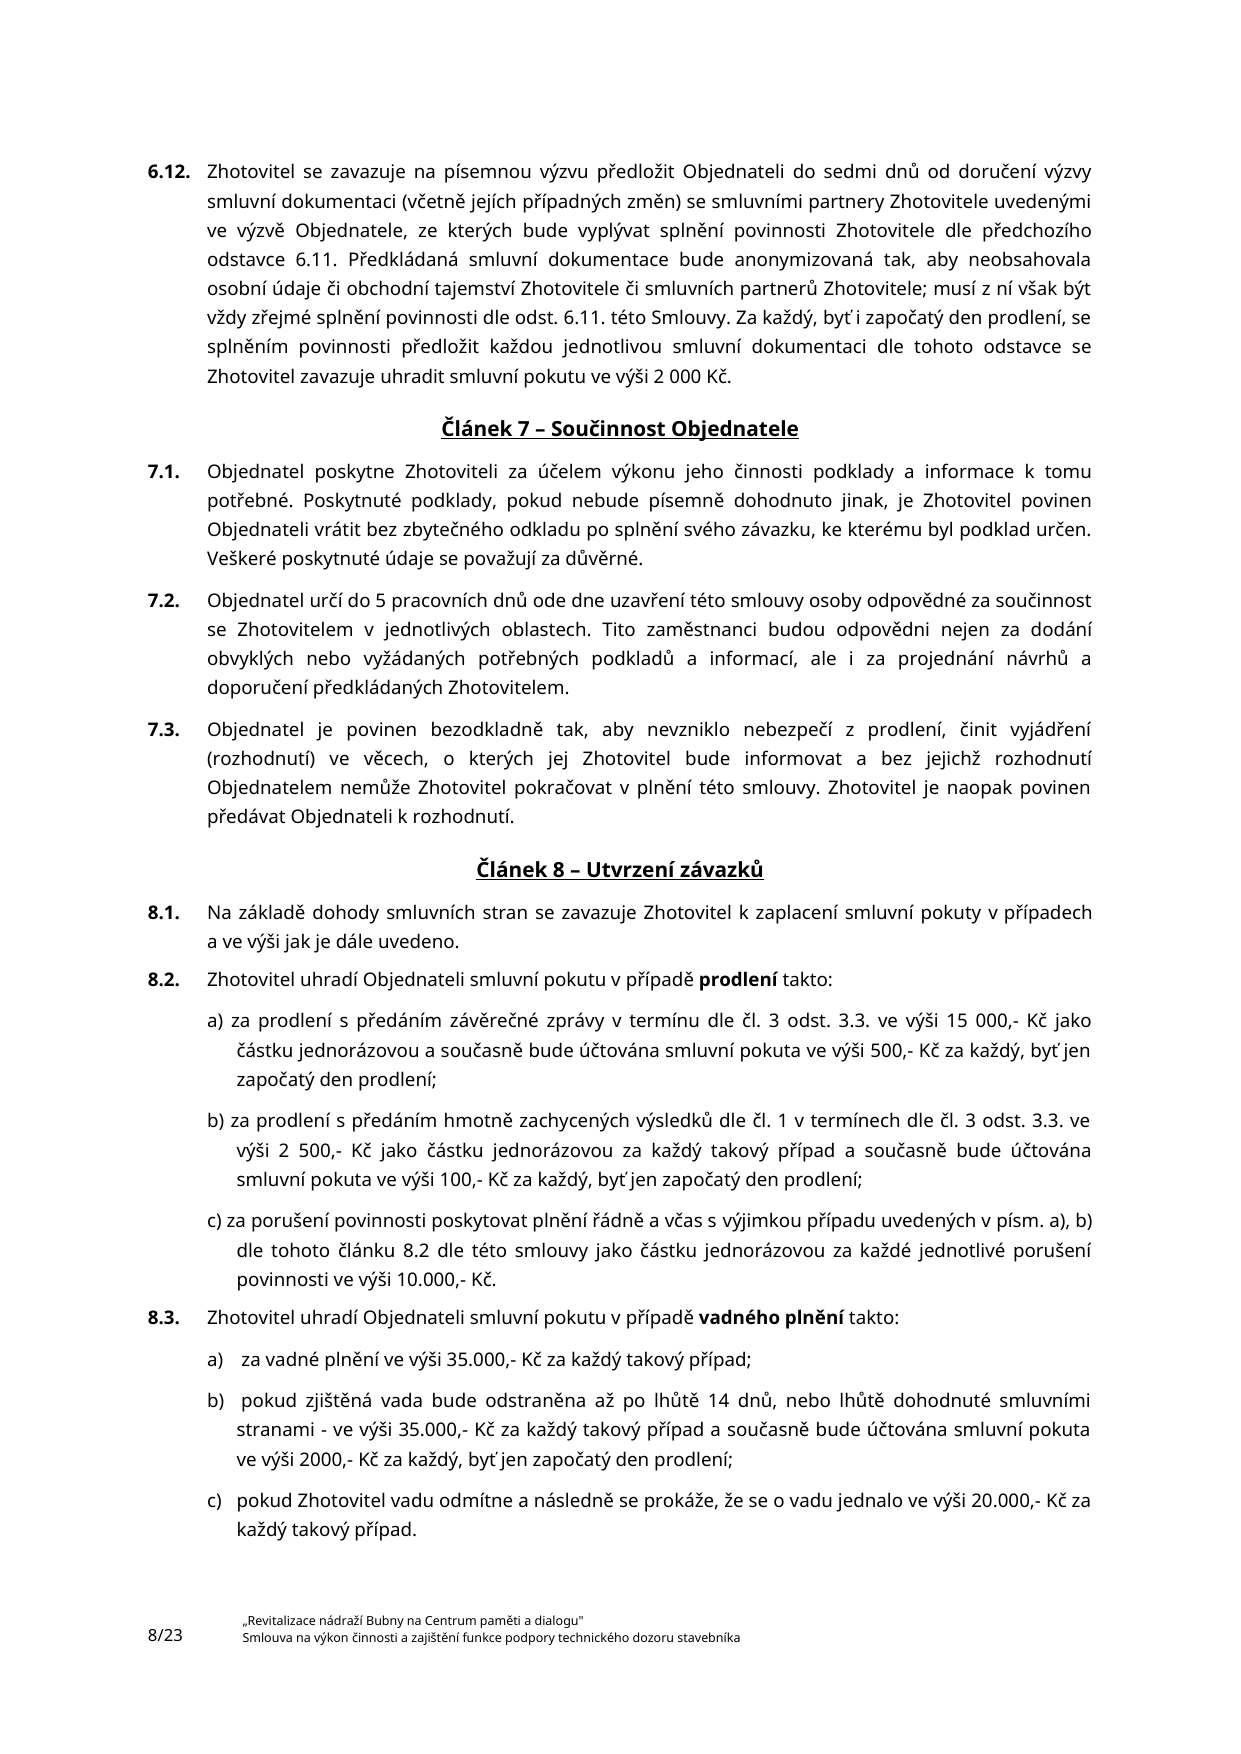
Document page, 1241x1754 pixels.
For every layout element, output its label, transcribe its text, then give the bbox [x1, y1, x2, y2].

text c) pokud Zhotovitel vadu odmítne a následně se prokáže, že se o vadu jednalo ve výši 20.000,- Kč za každý takový případ. [207, 1484, 1092, 1543]
text 7.2. Objednatel určí do 5 pracovních dnů ode dne uzavření této smlouvy osoby odpovědné za součinnost se Zhotovitelem v jednotlivých oblastech. Tito zaměstnanci budou odpovědni nejen za dodání obvyklých nebo vyžádaných potřebných podkladů a informací, ale i za projednání návrhů a doporučení předkládaných Zhotovitelem. [148, 584, 1092, 701]
text b) pokud zjištěná vada bude odstraněna až po lhůtě 14 dnů, nebo lhůtě dohodnuté smluvními stranami - ve výši 35.000,- Kč za každý takový případ a současně bude účtována smluvní pokuta ve výši 2000,- Kč za každý, byť jen započatý den prodlení; [207, 1384, 1092, 1472]
text 6.12. Zhotovitel se zavazuje na písemnou výzvu předložit Objednateli do sedmi dnů od doručení výzvy smluvní dokumentaci (včetně jejích případných změn) se smluvními partnery Zhotovitele uvedenými ve výzvě Objednatele, ze kterých bude vyplývat splnění povinnosti Zhotovitele dle předchozího odstavce 6.11. Předkládaná smluvní dokumentace bude anonymizovaná tak, aby neobsahovala osobní údaje či obchodní tajemství Zhotovitele či smluvních partnerů Zhotovitele; musí z ní však být vždy zřejmé splnění povinnosti dle odst. 6.11. této Smlouvy. Za každý, byť i započatý den prodlení, se splněním povinnosti předložit každou jednotlivou smluvní dokumentaci dle tohoto odstavce se Zhotovitel zavazuje uhradit smluvní pokutu ve výši 2 000 Kč. [148, 156, 1092, 389]
subtitle Článek 7 – Součinnost Objednatele [148, 414, 1092, 442]
text b) za prodlení s předáním hmotně zachycených výsledků dle čl. 1 v termínech dle čl. 3 odst. 3.3. ve výši 2 500,- Kč jako částku jednorázovou za každý takový případ a současně bude účtována smluvní pokuta ve výši 100,- Kč za každý, byť jen započatý den prodlení; [207, 1104, 1092, 1192]
subtitle Článek 8 – Utvrzení závazků [148, 855, 1092, 883]
text 7.3. Objednatel je povinen bezodkladně tak, aby nevzniklo nebezpečí z prodlení, činit vyjádření (rozhodnutí) ve věcech, o kterých jej Zhotovitel bude informovat a bez jejichž rozhodnutí Objednatelem nemůže Zhotovitel pokračovat v plnění této smlouvy. Zhotovitel je naopak povinen předávat Objednateli k rozhodnutí. [148, 713, 1092, 830]
text a) za vadné plnění ve výši 35.000,- Kč za každý takový případ; [207, 1343, 1092, 1372]
subtitle 8.2. Zhotovitel uhradí Objednateli smluvní pokutu v případě prodlení takto: [148, 967, 1092, 992]
text 8.1. Na základě dohody smluvních stran se zavazuje Zhotovitel k zaplacení smluvní pokuty v případech a ve výši jak je dále uvedeno. [148, 896, 1092, 954]
subtitle 8.3. Zhotovitel uhradí Objednateli smluvní pokutu v případě vadného plnění takto: [148, 1304, 1092, 1330]
text a) za prodlení s předáním závěrečné zprávy v termínu dle čl. 3 odst. 3.3. ve výši 15 000,- Kč jako částku jednorázovou a současně bude účtována smluvní pokuta ve výši 500,- Kč za každý, byť jen započatý den prodlení; [207, 1004, 1092, 1092]
text 7.1. Objednatel poskytne Zhotoviteli za účelem výkonu jeho činnosti podklady a informace k tomu potřebné. Poskytnuté podklady, pokud nebude písemně dohodnuto jinak, je Zhotovitel povinen Objednateli vrátit bez zbytečného odkladu po splnění svého závazku, ke kterému byl podklad určen. Veškeré poskytnuté údaje se považují za důvěrné. [148, 455, 1092, 571]
text c) za porušení povinnosti poskytovat plnění řádně a včas s výjimkou případu uvedených v písm. a), b) dle tohoto článku 8.2 dle této smlouvy jako částku jednorázovou za každé jednotlivé porušení povinnosti ve výši 10.000,- Kč. [207, 1204, 1092, 1292]
